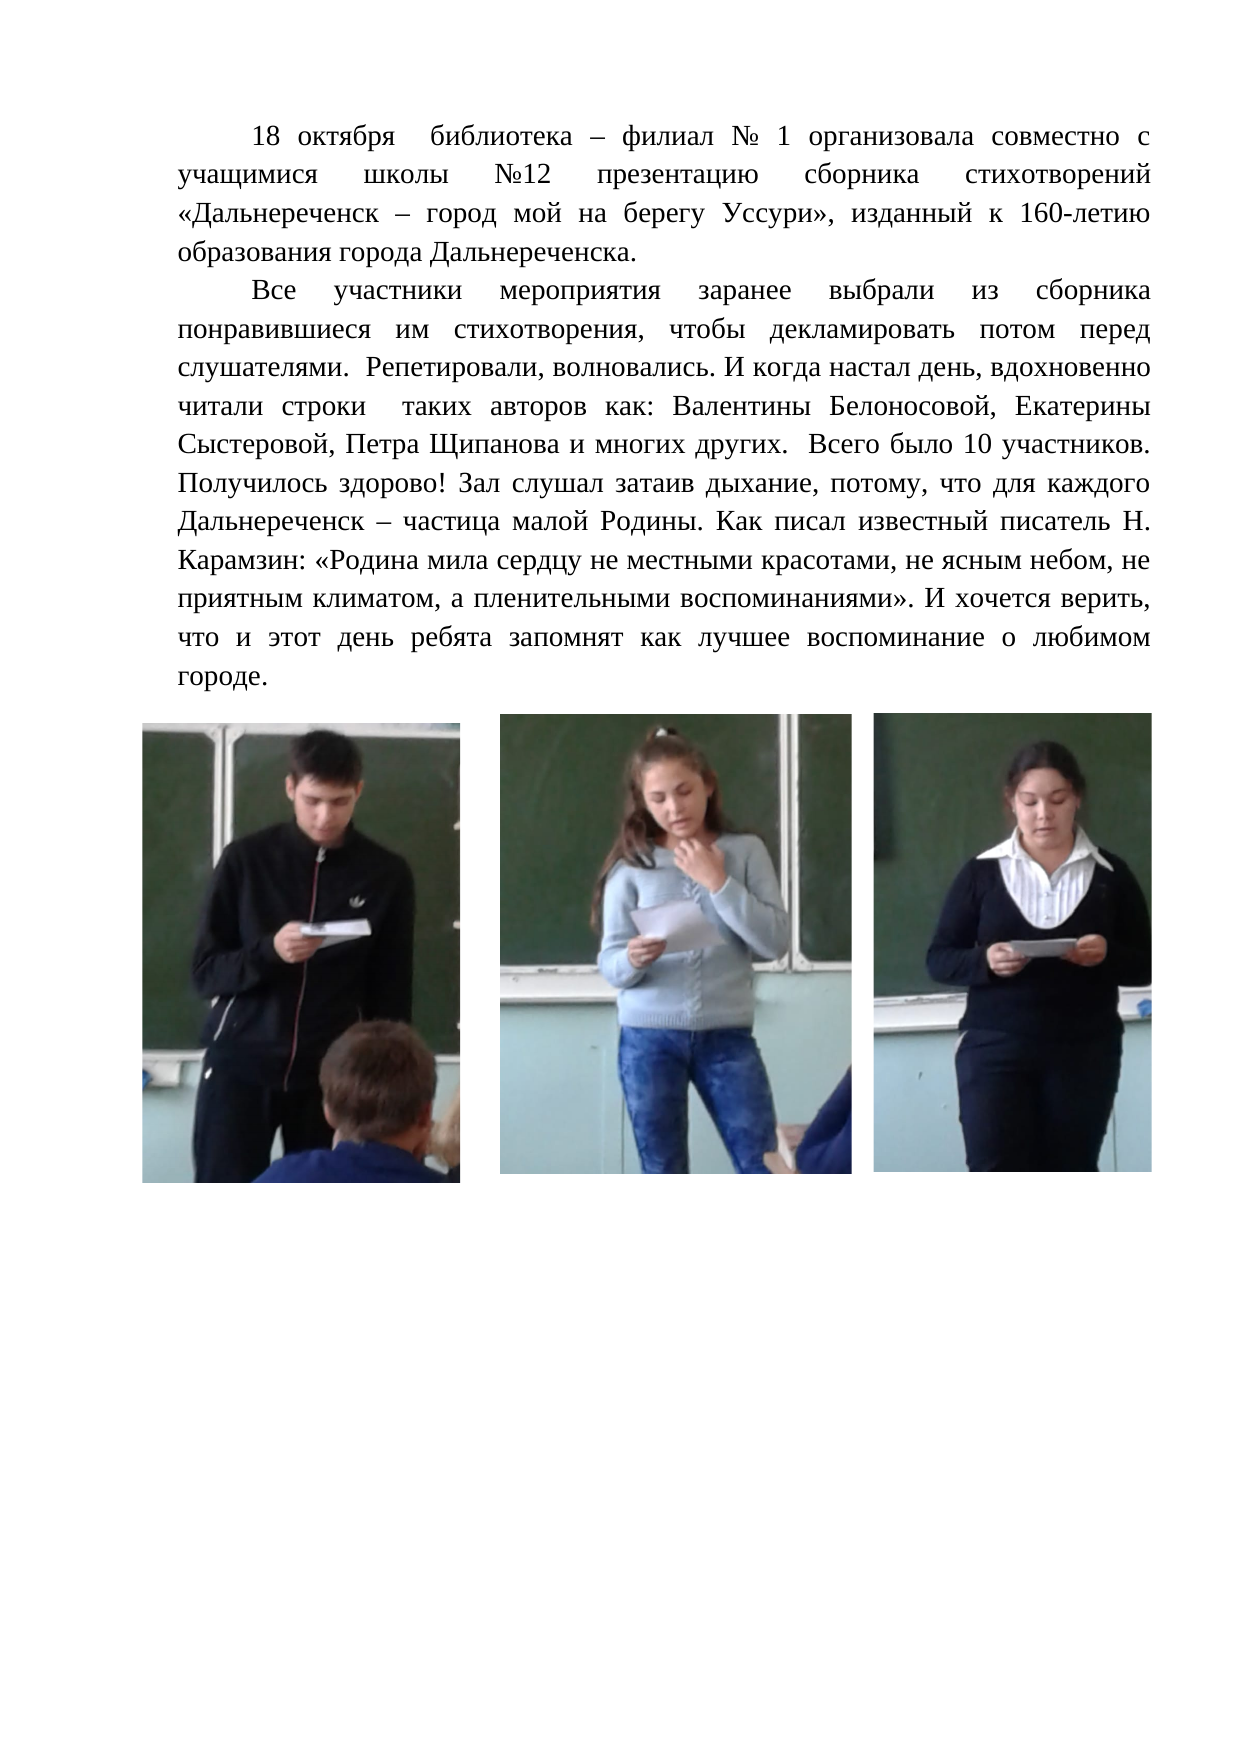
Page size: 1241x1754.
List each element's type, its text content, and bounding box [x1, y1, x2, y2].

picture [142, 723, 461, 1183]
text 18 октября библиотека – филиал № 1 организовала совместно с учащимися школы №12 презентацию сборника стихотворений «Дальнереченск – город мой на берегу Уссури», изданный к 160-летию образования города Дальнереченска. [177, 118, 1152, 267]
text Все участники мероприятия заранее выбрали из сборника понравившиеся им стихотворения, чтобы декламировать потом перед слушателями. Репетировали, волновались. И когда настал день, вдохновенно читали строки таких авторов как: Валентины Белоносовой, Екатерины Сыстеровой, Петра Щипанова и многих других. Всего было 10 участников. Получилось здорово! Зал слушал затаив дыхание, потому, что для каждого Дальнереченск – частица малой Родины. Как писал известный писатель Н. Карамзин: «Родина мила сердцу не местными красотами, не ясным небом, не приятным климатом, а пленительными воспоминаниями». И хочется верить, что и этот день ребята запомнят как лучшее воспоминание о любимом городе. [177, 272, 1152, 691]
picture [500, 714, 852, 1174]
picture [873, 713, 1152, 1172]
